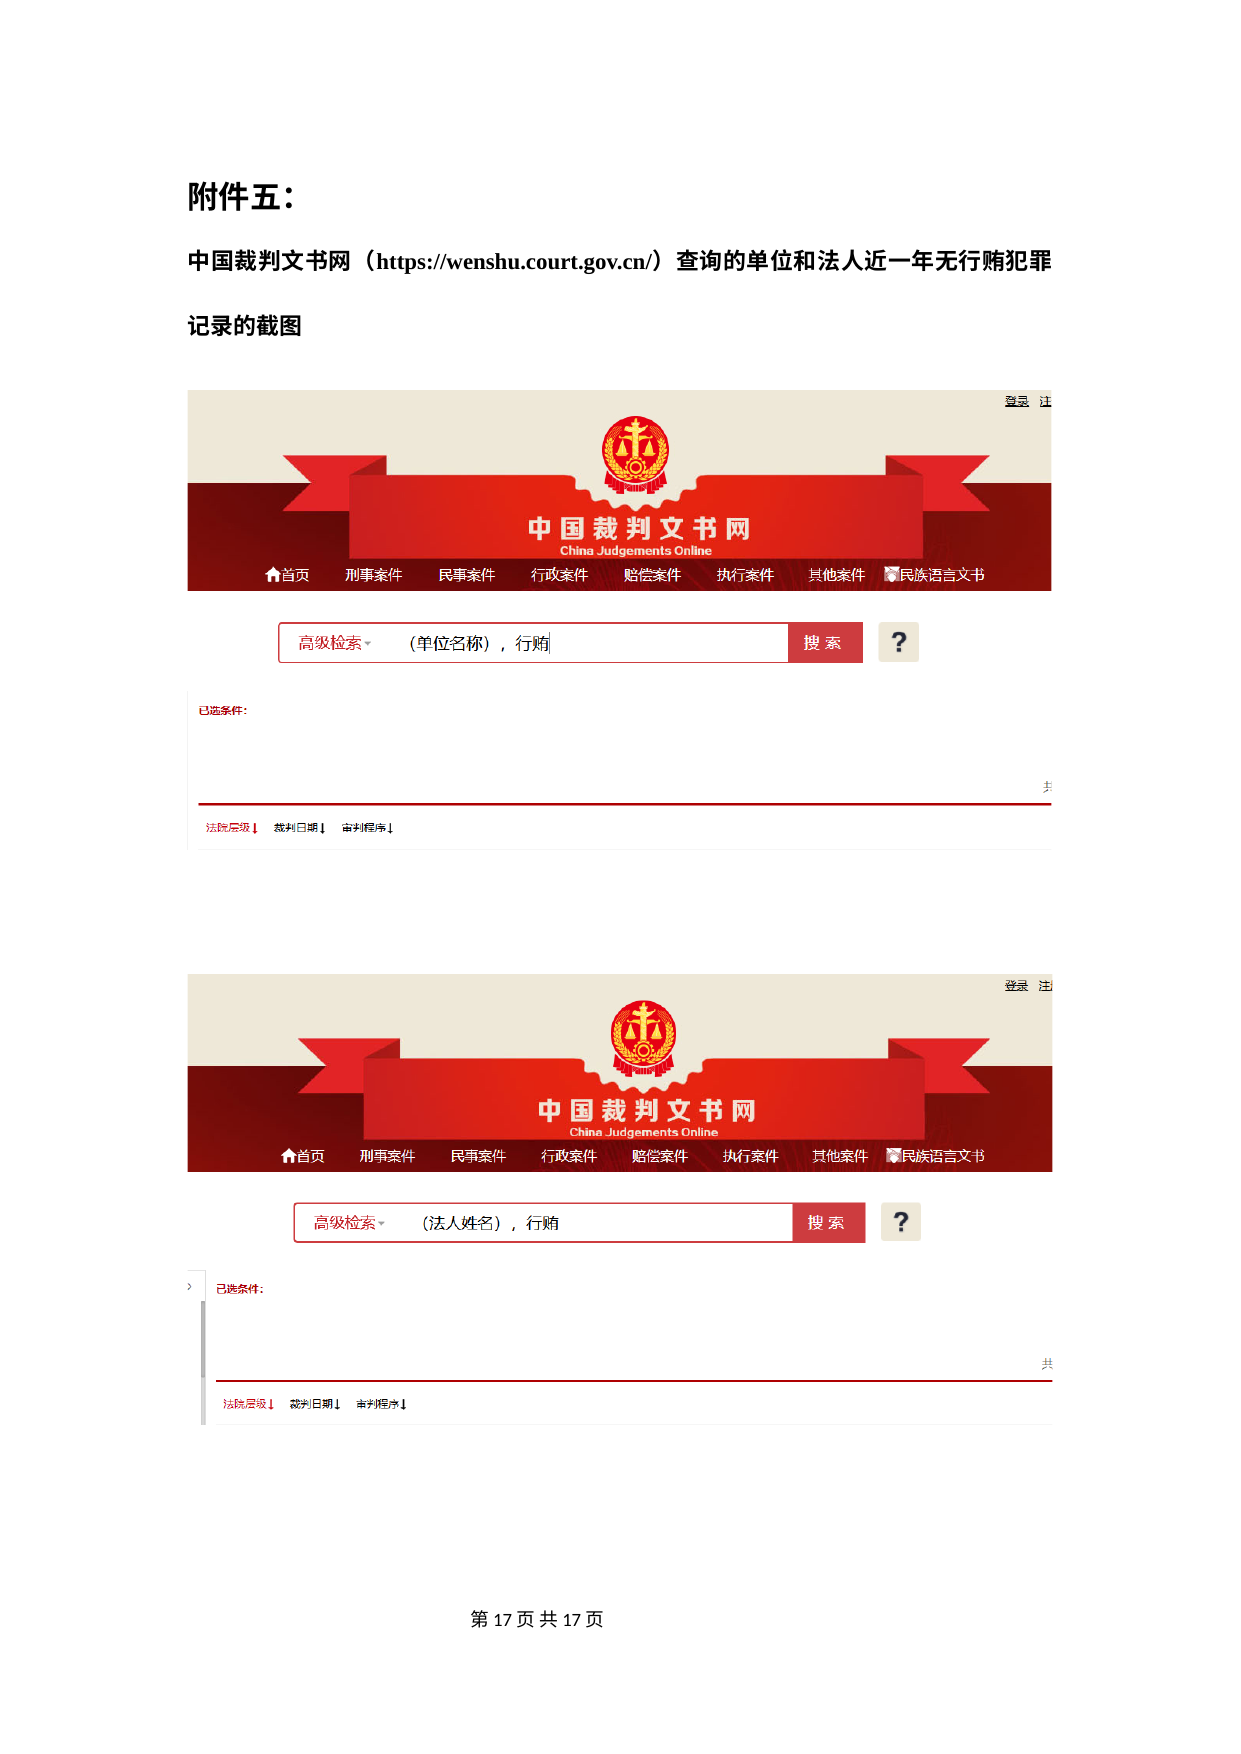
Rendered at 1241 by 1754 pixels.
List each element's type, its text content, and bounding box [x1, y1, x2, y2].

text 中国裁判文书网（https://wenshu.court.gov.cn/）查询的单位和法人近一年无行贿犯罪记录的截图 [187, 227, 1053, 357]
text 附件五： [187, 162, 1053, 227]
picture [187, 390, 1052, 850]
picture [187, 974, 1053, 1425]
